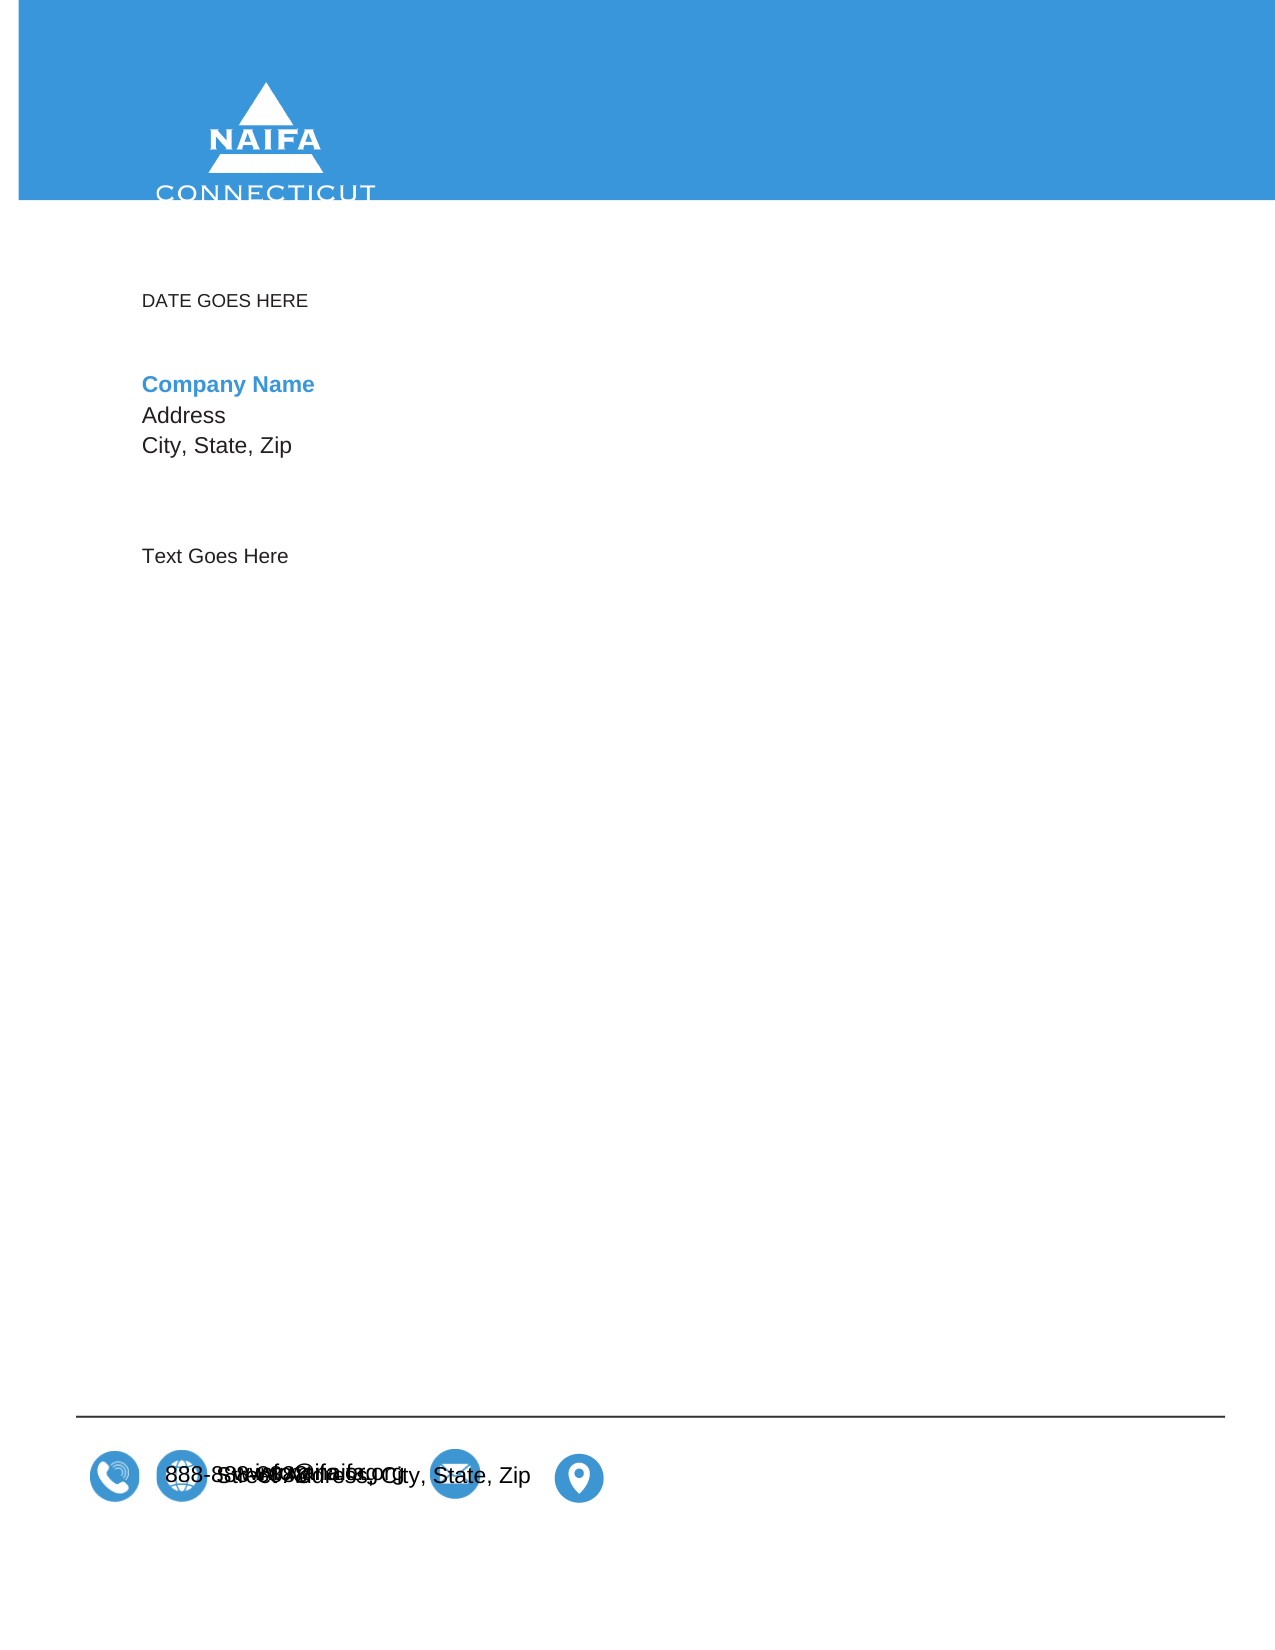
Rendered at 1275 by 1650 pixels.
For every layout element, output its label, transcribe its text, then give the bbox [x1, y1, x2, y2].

picture [156, 1450, 208, 1502]
text City, State, Zip [142, 432, 1135, 458]
picture [430, 1449, 481, 1499]
picture [90, 1451, 140, 1502]
subtitle DATE GOES HERE [142, 289, 1135, 311]
picture [554, 1453, 604, 1503]
text Company Name Address [142, 311, 336, 428]
text Text Goes Here [142, 544, 1135, 568]
picture [156, 82, 376, 202]
